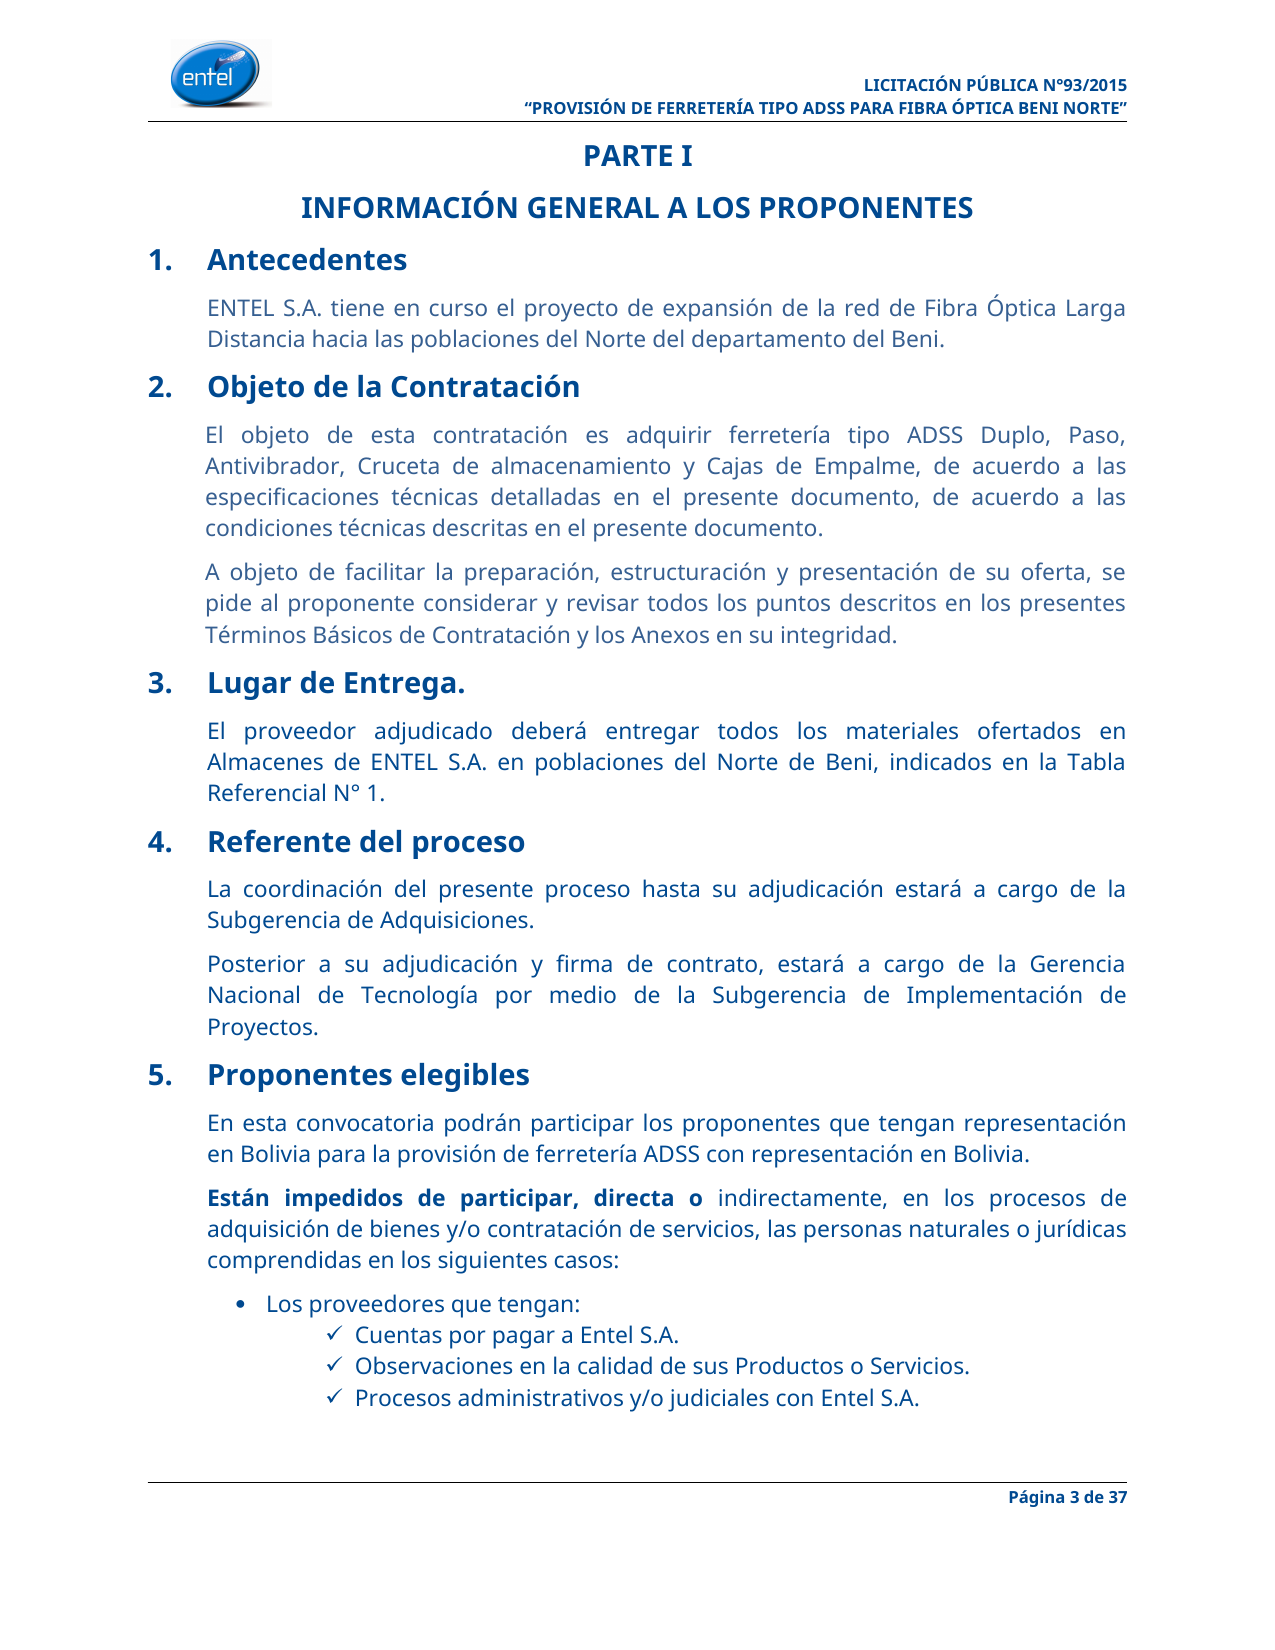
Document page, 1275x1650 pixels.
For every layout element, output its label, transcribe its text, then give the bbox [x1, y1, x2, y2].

list Proponentes elegibles [148, 1054, 1127, 1094]
subtitle PARTE I [148, 135, 1127, 174]
text El objeto de esta contratación es adquirir ferretería tipo ADSS Duplo, Paso, Antivibrador, Cruceta de almacenamiento y Cajas de Empalme, de acuerdo a las especificaciones técnicas detalladas en el presente documento, de acuerdo a las condiciones técnicas descritas en el presente documento. [205, 419, 1127, 544]
text Están impedidos de participar, directa o indirectamente, en los procesos de adquisición de bienes y/o contratación de servicios, las personas naturales o jurídicas comprendidas en los siguientes casos: [207, 1181, 1127, 1275]
text INFORMACIÓN GENERAL A LOS PROPONENTES [148, 187, 1127, 227]
list Procesos administrativos y/o judiciales con Entel S.A. [325, 1381, 1127, 1413]
list Objeto de la Contratación [148, 366, 1127, 406]
text En esta convocatoria podrán participar los proponentes que tengan representación en Bolivia para la provisión de ferretería ADSS con representación en Bolivia. [207, 1106, 1127, 1169]
text La coordinación del presente proceso hasta su adjudicación estará a cargo de la Subgerencia de Adquisiciones. [207, 873, 1127, 936]
list Antecedentes [148, 239, 1127, 279]
text Posterior a su adjudicación y firma de contrato, estará a cargo de la Gerencia Nacional de Tecnología por medio de la Subgerencia de Implementación de Proyectos. [207, 948, 1127, 1042]
text ENTEL S.A. tiene en curso el proyecto de expansión de la red de Fibra Óptica Larga Distancia hacia las poblaciones del Norte del departamento del Beni. [207, 291, 1127, 354]
list Cuentas por pagar a Entel S.A. [325, 1319, 1127, 1350]
list Observaciones en la calidad de sus Productos o Servicios. [325, 1350, 1127, 1381]
text El proveedor adjudicado deberá entregar todos los materiales ofertados en Almacenes de ENTEL S.A. en poblaciones del Norte de Beni, indicados en la Tabla Referencial N° 1. [207, 714, 1127, 808]
list Referente del proceso [148, 821, 1127, 861]
picture [170, 39, 273, 108]
text A objeto de facilitar la preparación, estructuración y presentación de su oferta, se pide al proponente considerar y revisar todos los puntos descritos en los presentes Términos Básicos de Contratación y los Anexos en su integridad. [205, 556, 1127, 650]
list Lugar de Entrega. [148, 662, 1127, 702]
list Los proveedores que tengan: [236, 1288, 1127, 1319]
